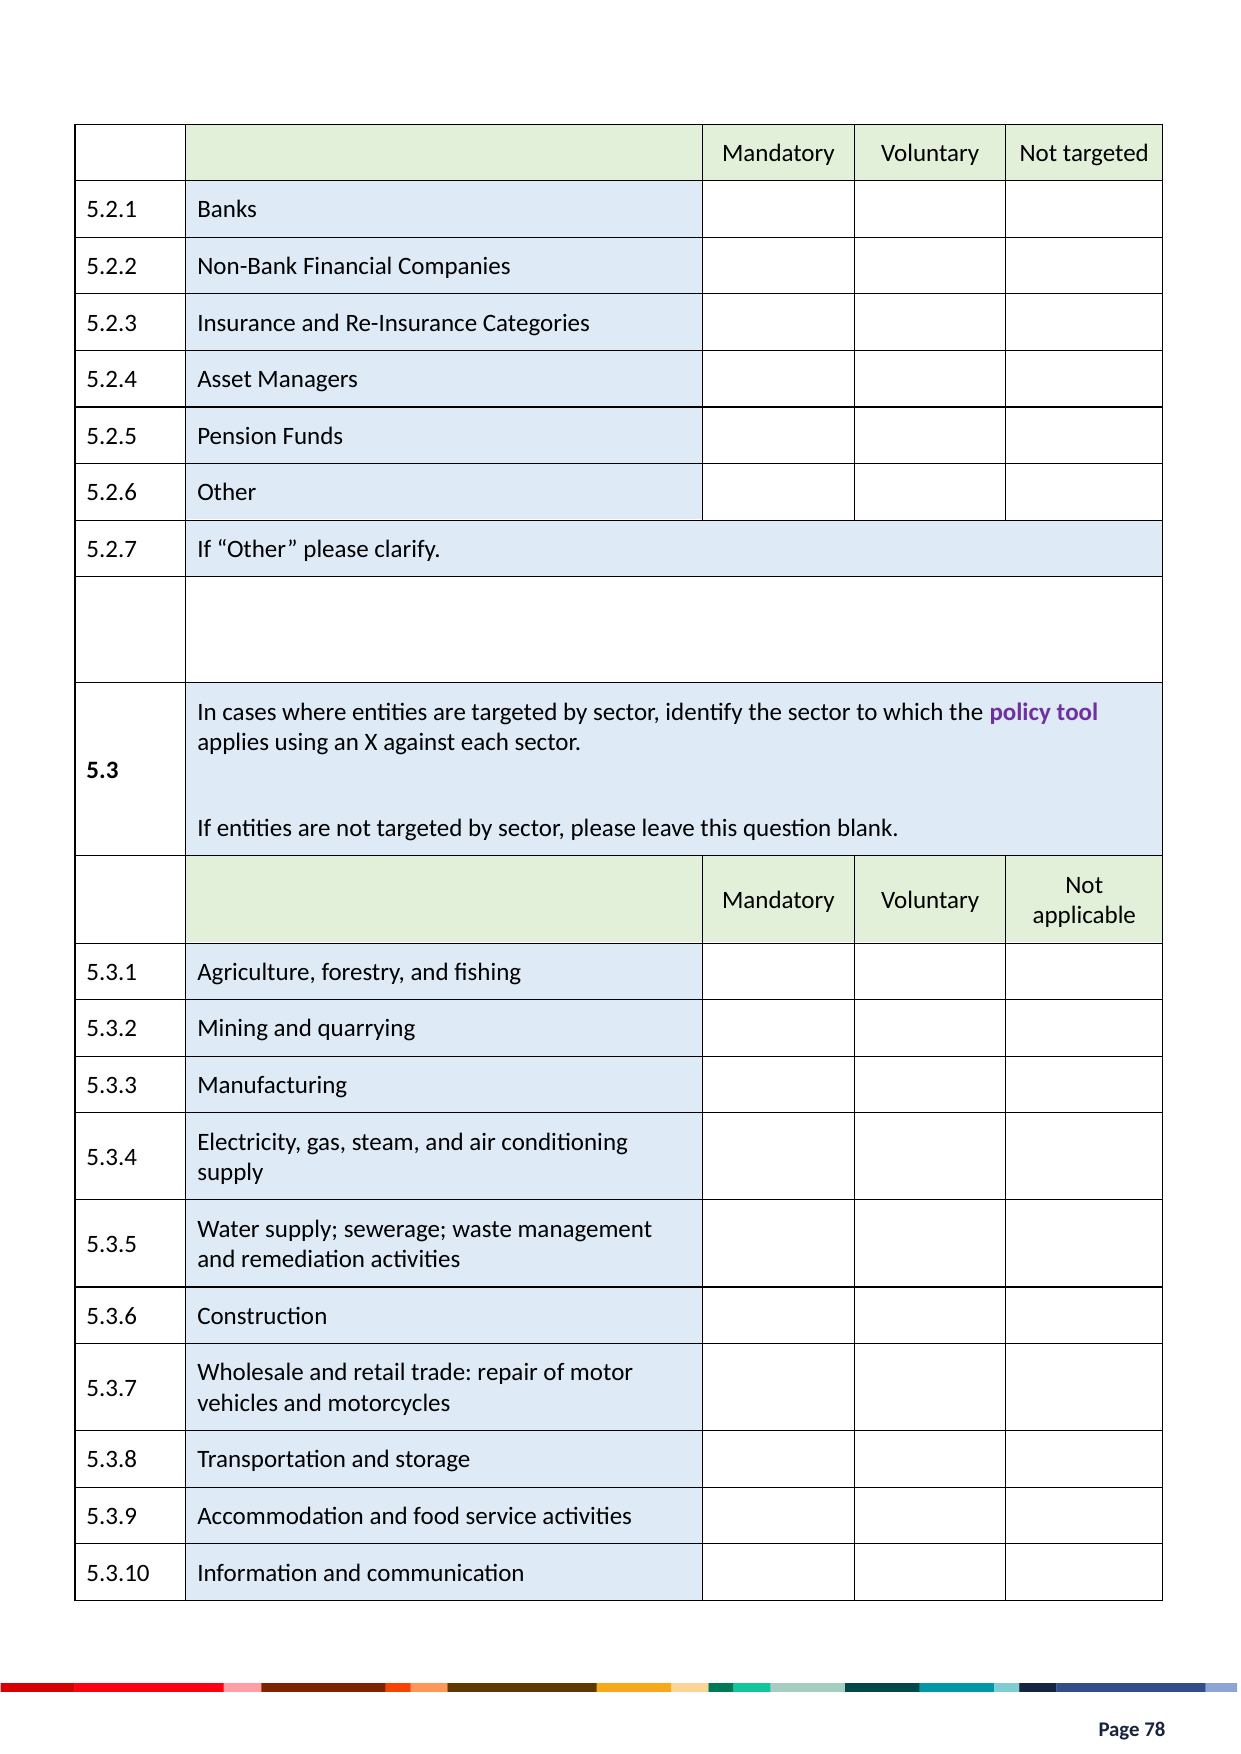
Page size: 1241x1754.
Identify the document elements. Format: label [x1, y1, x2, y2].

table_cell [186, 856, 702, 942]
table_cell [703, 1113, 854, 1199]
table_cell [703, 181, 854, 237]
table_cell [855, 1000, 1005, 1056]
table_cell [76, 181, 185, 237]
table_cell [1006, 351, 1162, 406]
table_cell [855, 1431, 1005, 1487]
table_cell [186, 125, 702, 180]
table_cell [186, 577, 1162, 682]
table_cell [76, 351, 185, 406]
picture [0, 1683, 1236, 1692]
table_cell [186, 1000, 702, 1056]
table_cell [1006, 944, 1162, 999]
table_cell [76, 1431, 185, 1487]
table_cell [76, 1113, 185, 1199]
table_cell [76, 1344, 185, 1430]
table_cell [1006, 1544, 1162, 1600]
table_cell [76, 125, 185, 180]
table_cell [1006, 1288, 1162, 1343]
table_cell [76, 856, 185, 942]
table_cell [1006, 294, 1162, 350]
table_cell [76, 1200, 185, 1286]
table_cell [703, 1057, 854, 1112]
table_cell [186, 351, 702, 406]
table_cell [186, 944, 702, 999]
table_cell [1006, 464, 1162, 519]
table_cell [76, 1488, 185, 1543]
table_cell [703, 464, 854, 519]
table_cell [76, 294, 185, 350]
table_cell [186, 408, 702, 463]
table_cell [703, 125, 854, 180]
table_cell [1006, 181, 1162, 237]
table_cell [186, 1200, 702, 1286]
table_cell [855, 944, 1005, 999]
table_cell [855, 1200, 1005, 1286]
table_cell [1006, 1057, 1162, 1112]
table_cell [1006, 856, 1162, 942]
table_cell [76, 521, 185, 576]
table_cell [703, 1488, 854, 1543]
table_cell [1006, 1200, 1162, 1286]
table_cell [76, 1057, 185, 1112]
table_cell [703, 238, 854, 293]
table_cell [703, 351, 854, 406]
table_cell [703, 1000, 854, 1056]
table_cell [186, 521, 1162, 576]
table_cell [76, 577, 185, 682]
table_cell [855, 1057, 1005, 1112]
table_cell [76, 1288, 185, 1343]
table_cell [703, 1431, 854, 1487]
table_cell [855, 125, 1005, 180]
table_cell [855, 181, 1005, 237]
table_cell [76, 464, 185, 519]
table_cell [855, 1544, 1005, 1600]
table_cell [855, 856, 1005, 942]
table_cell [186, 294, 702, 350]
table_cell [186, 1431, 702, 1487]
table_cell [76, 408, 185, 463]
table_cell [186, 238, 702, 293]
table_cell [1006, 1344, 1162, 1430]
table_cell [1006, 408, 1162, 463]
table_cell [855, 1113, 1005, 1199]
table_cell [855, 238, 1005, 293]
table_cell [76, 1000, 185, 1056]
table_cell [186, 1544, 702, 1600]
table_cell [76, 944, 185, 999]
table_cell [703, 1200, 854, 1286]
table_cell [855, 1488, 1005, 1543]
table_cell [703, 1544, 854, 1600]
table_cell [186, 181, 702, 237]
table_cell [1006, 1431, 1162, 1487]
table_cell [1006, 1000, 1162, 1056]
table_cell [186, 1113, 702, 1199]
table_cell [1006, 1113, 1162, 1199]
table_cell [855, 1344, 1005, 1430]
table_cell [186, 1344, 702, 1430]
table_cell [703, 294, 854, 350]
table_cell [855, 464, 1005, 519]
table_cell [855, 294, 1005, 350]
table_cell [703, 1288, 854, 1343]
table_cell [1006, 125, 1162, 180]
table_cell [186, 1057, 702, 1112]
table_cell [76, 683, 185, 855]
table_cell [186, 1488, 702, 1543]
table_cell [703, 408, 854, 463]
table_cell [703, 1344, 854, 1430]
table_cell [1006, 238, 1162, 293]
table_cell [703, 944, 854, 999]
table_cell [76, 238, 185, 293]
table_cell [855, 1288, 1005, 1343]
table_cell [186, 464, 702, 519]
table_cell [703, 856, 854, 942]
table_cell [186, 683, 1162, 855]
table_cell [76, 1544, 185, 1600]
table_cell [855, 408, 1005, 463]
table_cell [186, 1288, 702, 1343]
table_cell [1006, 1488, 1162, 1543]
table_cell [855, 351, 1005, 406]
